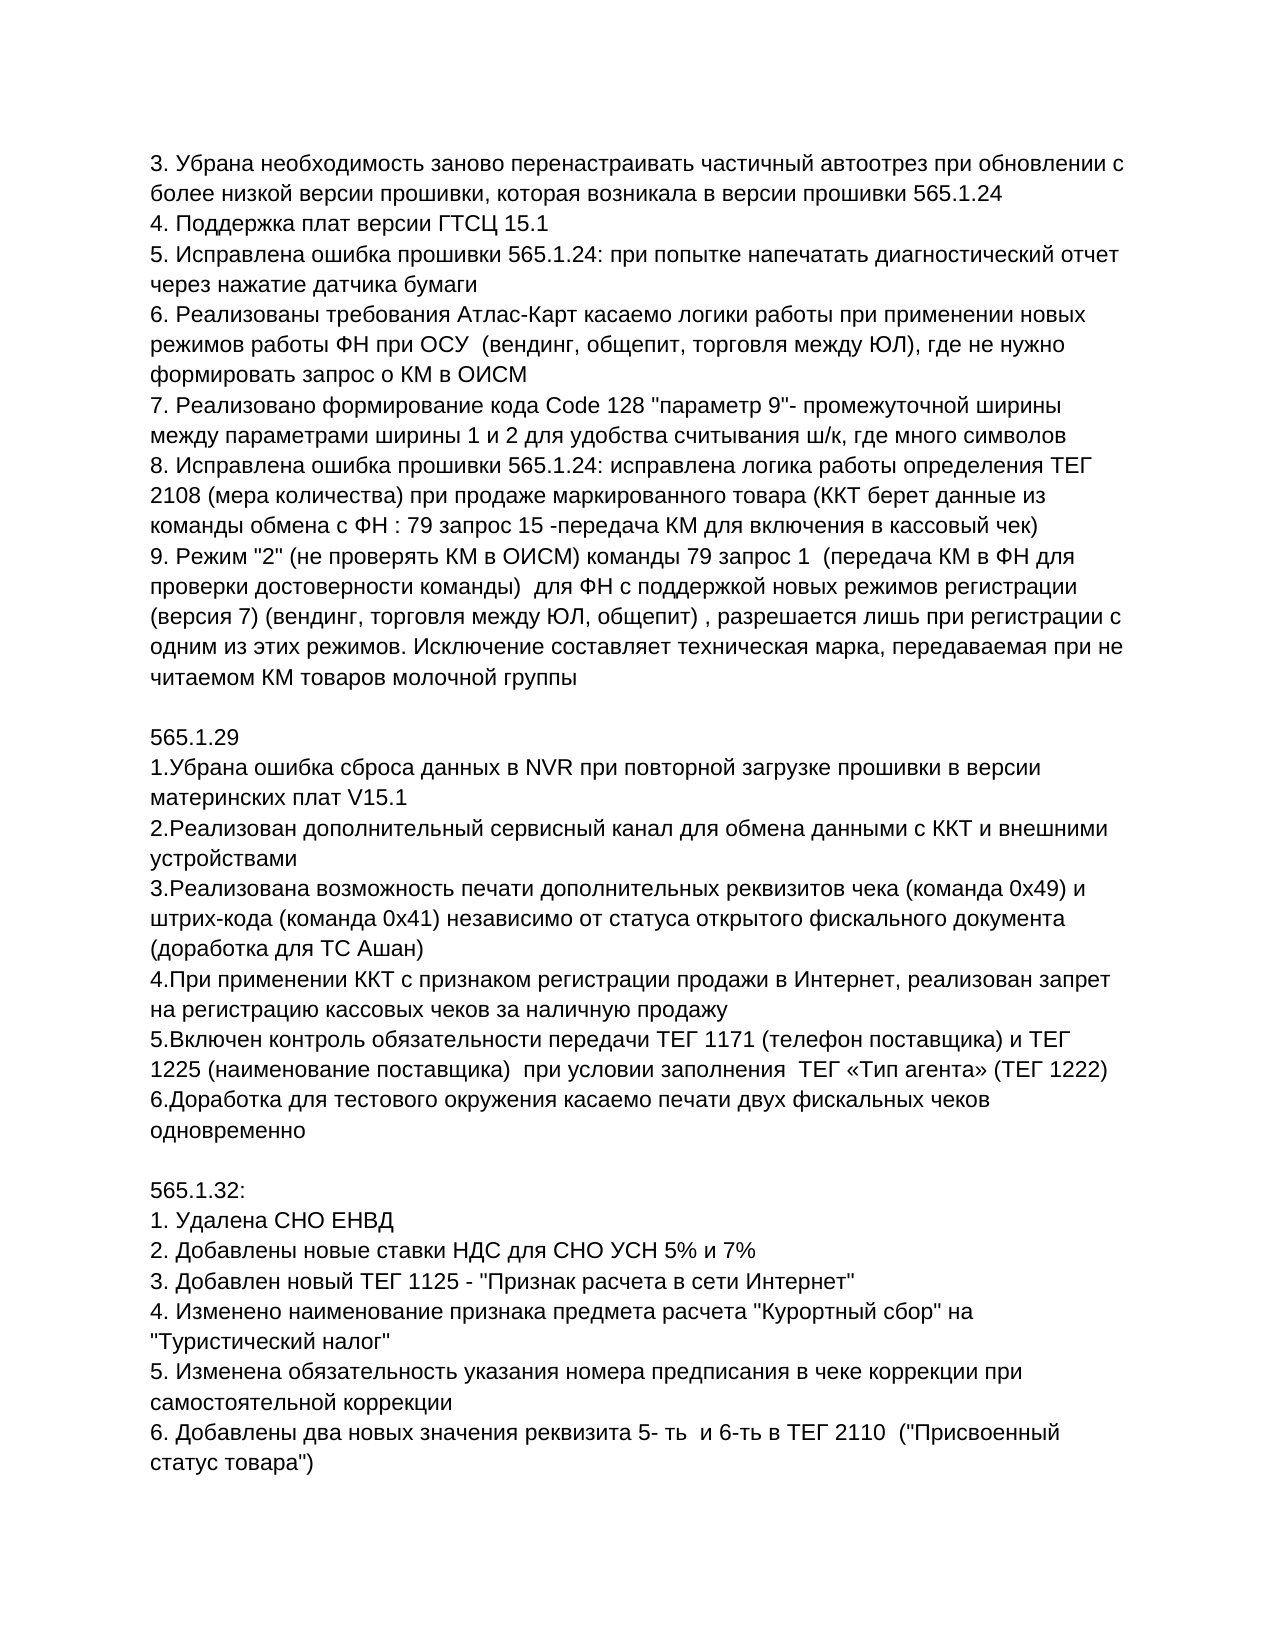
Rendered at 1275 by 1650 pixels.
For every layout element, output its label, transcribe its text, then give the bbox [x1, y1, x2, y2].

text 4. Поддержка плат версии ГТСЦ 15.1 [150, 210, 1125, 237]
text 7. Реализовано формирование кода Code 128 "параметр 9"- промежуточной ширины между параметрами ширины 1 и 2 для удобства считывания ш/к, где много символов [150, 392, 1125, 448]
text 8. Исправлена ошибка прошивки 565.1.24: исправлена логика работы определения ТЕГ 2108 (мера количества) при продаже маркированного товара (ККТ берет данные из команды обмена с ФН : 79 запрос 15 -передача КМ для включения в кассовый чек) [150, 452, 1125, 539]
text 6. Реализованы требования Атлас-Карт касаемо логики работы при применении новых режимов работы ФН при ОСУ (вендинг, общепит, торговля между ЮЛ), где не нужно формировать запрос о КМ в ОИСМ [150, 301, 1125, 388]
text 6.Доработка для тестового окружения касаемо печати двух фискальных чеков одновременно [150, 1086, 1125, 1143]
text 4.При применении ККТ с признаком регистрации продажи в Интернет, реализован запрет на регистрацию кассовых чеков за наличную продажу [150, 966, 1125, 1022]
text 2. Добавлены новые ставки НДС для СНО УСН 5% и 7% [150, 1237, 1125, 1264]
text 1.Убрана ошибка сброса данных в NVR при повторной загрузке прошивки в версии материнских плат V15.1 [150, 754, 1125, 811]
text 9. Режим "2" (не проверять КМ в ОИСМ) команды 79 запрос 1 (передача КМ в ФН для проверки достоверности команды) для ФН с поддержкой новых режимов регистрации (версия 7) (вендинг, торговля между ЮЛ, общепит) , разрешается лишь при регистрации с одним из этих режимов. Исключение составляет техническая марка, передаваемая при не читаемом КМ товаров молочной группы [150, 543, 1125, 690]
text 3.Реализована возможность печати дополнительных реквизитов чека (команда 0х49) и штрих-кода (команда 0х41) независимо от статуса открытого фискального документа (доработка для ТС Ашан) [150, 875, 1125, 962]
text 5.Включен контроль обязательности передачи ТЕГ 1171 (телефон поставщика) и ТЕГ 1225 (наименование поставщика) при условии заполнения ТЕГ «Тип агента» (ТЕГ 1222) [150, 1026, 1125, 1083]
text 565.1.32: [150, 1177, 1125, 1203]
text 4. Изменено наименование признака предмета расчета "Курортный сбор" на "Туристический налог" [150, 1298, 1125, 1354]
text 2.Реализован дополнительный сервисный канал для обмена данными с ККТ и внешними устройствами [150, 814, 1125, 871]
text 1. Удалена СНО ЕНВД [150, 1207, 1125, 1234]
text 3. Добавлен новый ТЕГ 1125 - "Признак расчета в сети Интернет" [150, 1268, 1125, 1294]
text 565.1.29 [150, 724, 1125, 750]
text 3. Убрана необходимость заново перенастраивать частичный автоотрез при обновлении с более низкой версии прошивки, которая возникала в версии прошивки 565.1.24 [150, 150, 1125, 207]
text 5. Изменена обязательность указания номера предписания в чеке коррекции при самостоятельной коррекции [150, 1358, 1125, 1415]
text 5. Исправлена ошибка прошивки 565.1.24: при попытке напечатать диагностический отчет через нажатие датчика бумаги [150, 241, 1125, 297]
text 6. Добавлены два новых значения реквизита 5- ть и 6-ть в ТЕГ 2110 ("Присвоенный статус товара") [150, 1419, 1125, 1475]
